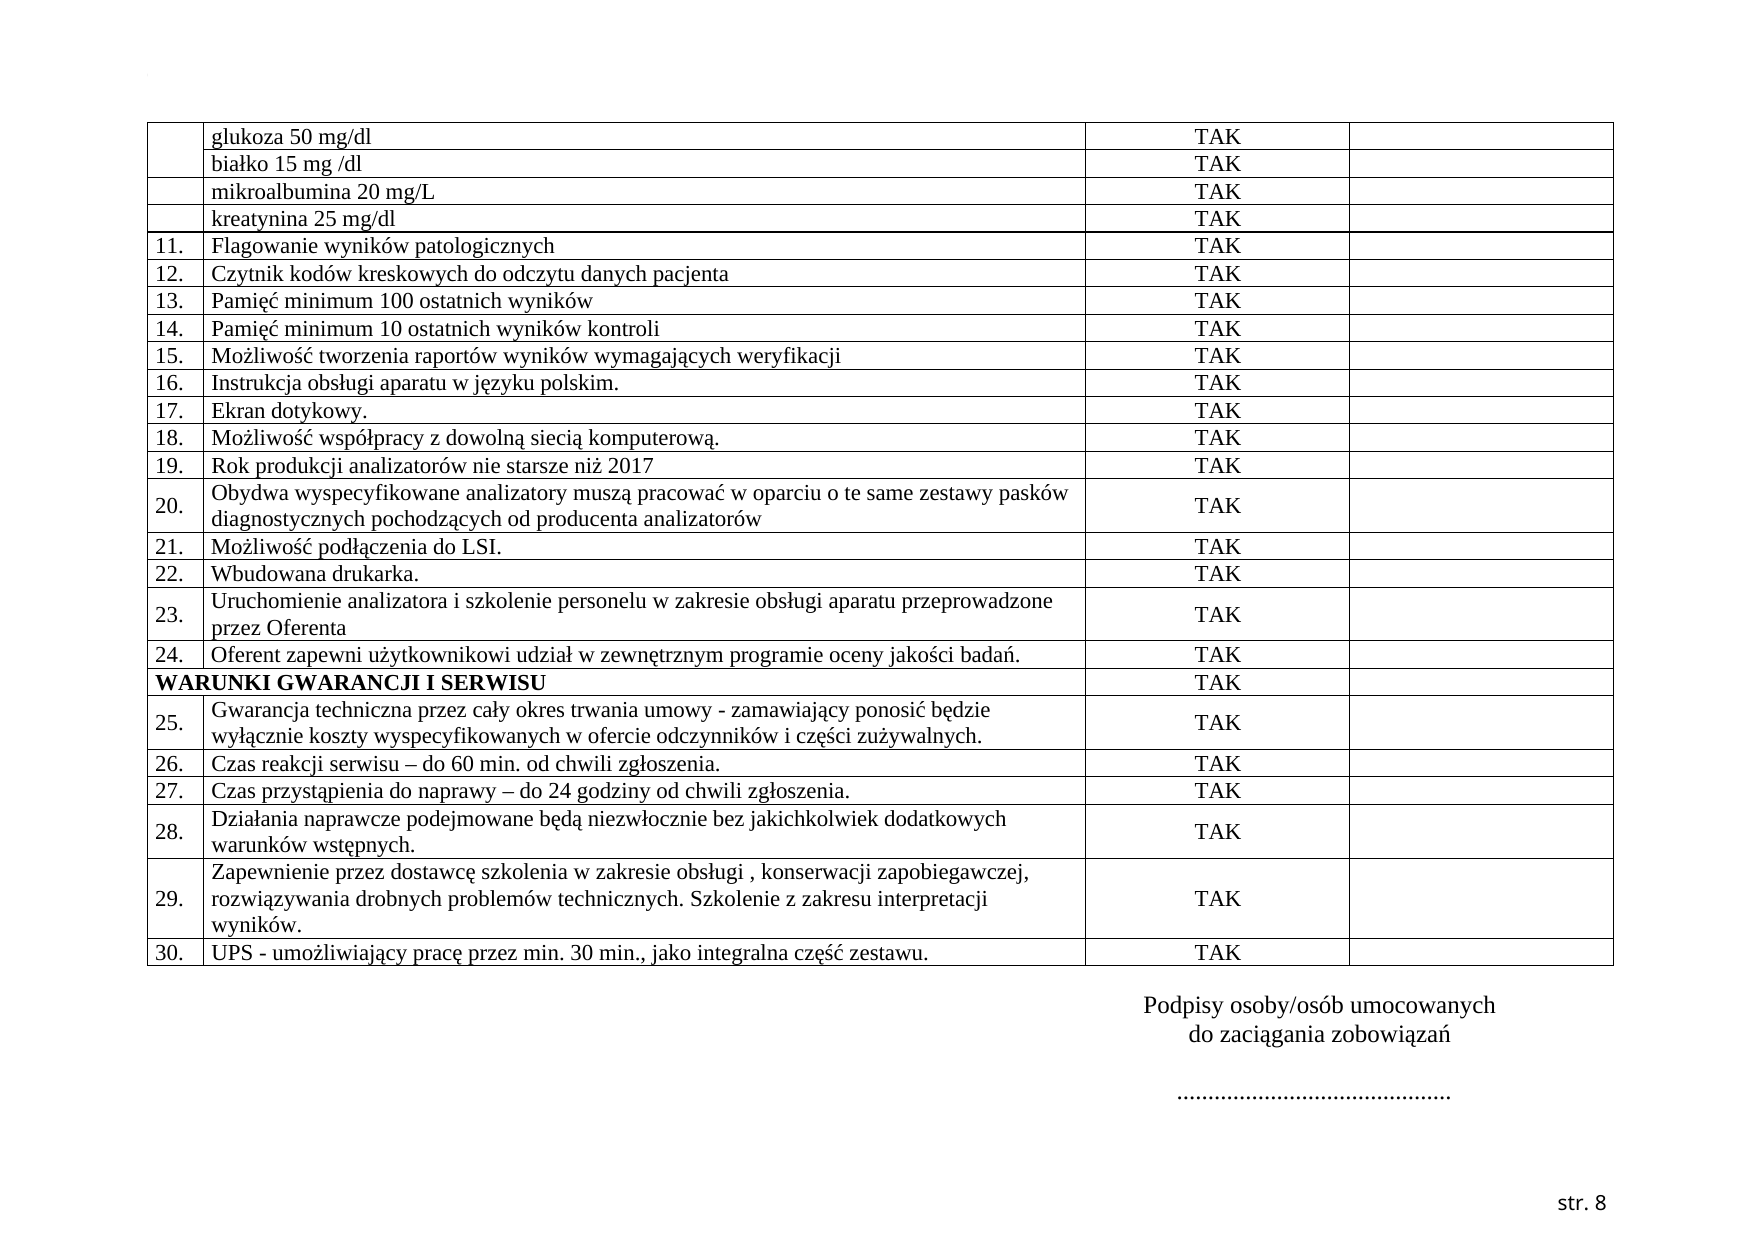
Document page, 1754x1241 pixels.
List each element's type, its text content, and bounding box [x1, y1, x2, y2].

text ............................................ [885, 1076, 1606, 1105]
table_cell TAK [1086, 233, 1349, 259]
table_cell [1350, 233, 1613, 259]
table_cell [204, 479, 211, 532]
table_cell 23. [148, 588, 203, 640]
table_cell białko 15 mg /dl [204, 150, 1085, 177]
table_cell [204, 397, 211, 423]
table_cell Pamięć minimum 10 ostatnich wyników kontroli [204, 315, 1085, 341]
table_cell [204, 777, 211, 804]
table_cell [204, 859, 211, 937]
table_cell [1350, 588, 1613, 640]
text Podpisy osoby/osób umocowanych [1033, 990, 1606, 1019]
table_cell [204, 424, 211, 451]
table_cell TAK [1086, 260, 1349, 286]
table_cell [1350, 178, 1613, 204]
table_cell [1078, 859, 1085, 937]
table_cell TAK [1086, 939, 1349, 965]
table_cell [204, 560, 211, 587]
table_cell TAK [1086, 205, 1349, 231]
table_cell [1350, 123, 1613, 149]
table_cell 11. [148, 233, 203, 259]
table_cell 16. [148, 370, 203, 396]
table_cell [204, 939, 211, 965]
table_cell TAK [1086, 750, 1349, 776]
table_cell TAK [1086, 287, 1349, 314]
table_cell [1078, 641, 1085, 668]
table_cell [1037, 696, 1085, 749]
table_cell TAK [1086, 669, 1349, 695]
table_cell 20. [148, 479, 203, 532]
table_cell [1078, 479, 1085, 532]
table_cell [1350, 260, 1613, 286]
table_cell [1350, 696, 1613, 749]
table_cell TAK [1086, 123, 1349, 149]
table_cell [1350, 205, 1613, 231]
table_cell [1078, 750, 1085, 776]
table_cell kreatynina 25 mg/dl [204, 205, 1085, 231]
table_cell [1350, 669, 1613, 695]
table_cell [1350, 939, 1613, 965]
table_cell [1350, 150, 1613, 177]
table_cell glukoza 50 mg/dl [204, 123, 1085, 149]
table_cell [1350, 370, 1613, 396]
table_cell TAK [1086, 696, 1349, 749]
table_cell Pamięć minimum 100 ostatnich wyników [204, 287, 1085, 314]
table_cell 14. [148, 315, 203, 341]
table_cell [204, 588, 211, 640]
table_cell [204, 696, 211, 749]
table_cell TAK [1086, 560, 1349, 587]
table_cell 28. [148, 805, 203, 857]
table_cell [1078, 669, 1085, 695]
table_cell Czytnik kodów kreskowych do odczytu danych pacjenta [204, 260, 1085, 286]
table_cell 19. [148, 452, 203, 478]
table_cell TAK [1086, 370, 1349, 396]
table_cell TAK [1086, 150, 1349, 177]
table_cell TAK [1086, 452, 1349, 478]
table_cell 29. [148, 859, 203, 937]
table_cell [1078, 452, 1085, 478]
table_cell 25. [148, 696, 203, 749]
table_cell TAK [1086, 641, 1349, 668]
table_cell [1350, 641, 1613, 668]
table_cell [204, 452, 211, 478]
table_cell mikroalbumina 20 mg/L [204, 178, 1085, 204]
table_cell TAK [1086, 533, 1349, 559]
table_cell 26. [148, 750, 203, 776]
table_cell 17. [148, 397, 203, 423]
table_cell 21. [148, 533, 203, 559]
table_cell [1350, 424, 1613, 451]
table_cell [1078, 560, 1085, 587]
table_cell 24. [148, 641, 203, 668]
table_cell [1350, 479, 1613, 532]
table_cell TAK [1086, 424, 1349, 451]
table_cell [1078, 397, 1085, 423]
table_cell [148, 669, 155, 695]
table_cell [1350, 560, 1613, 587]
table_cell TAK [1086, 777, 1349, 804]
table_cell [148, 178, 203, 204]
table_cell [1350, 342, 1613, 368]
text do zaciągania zobowiązań [1033, 1019, 1606, 1047]
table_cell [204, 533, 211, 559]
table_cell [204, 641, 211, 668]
table_cell [1350, 287, 1613, 314]
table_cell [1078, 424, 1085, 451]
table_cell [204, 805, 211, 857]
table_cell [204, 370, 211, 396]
table_cell [1350, 315, 1613, 341]
table_cell 30. [148, 939, 203, 965]
table_cell [1350, 452, 1613, 478]
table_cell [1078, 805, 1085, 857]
table_cell [1350, 750, 1613, 776]
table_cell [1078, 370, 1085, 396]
table_cell [1350, 533, 1613, 559]
table_cell TAK [1086, 479, 1349, 532]
table_cell 18. [148, 424, 203, 451]
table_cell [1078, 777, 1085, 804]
table_cell [1350, 777, 1613, 804]
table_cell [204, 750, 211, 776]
table_cell [1350, 805, 1613, 857]
table_cell [148, 205, 203, 231]
table_cell Możliwość tworzenia raportów wyników wymagających weryfikacji [204, 342, 1085, 368]
table_cell 27. [148, 777, 203, 804]
table_cell TAK [1086, 859, 1349, 937]
table_cell TAK [1086, 805, 1349, 857]
table_cell [1350, 397, 1613, 423]
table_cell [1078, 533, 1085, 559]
table_cell TAK [1086, 588, 1349, 640]
table_cell 12. [148, 260, 203, 286]
table_cell 22. [148, 560, 203, 587]
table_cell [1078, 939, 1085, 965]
table_cell TAK [1086, 178, 1349, 204]
table_cell TAK [1086, 342, 1349, 368]
table_cell Flagowanie wyników patologicznych [204, 233, 1085, 259]
table_cell 15. [148, 342, 203, 368]
table_cell 13. [148, 287, 203, 314]
table_cell [1350, 859, 1613, 937]
table_cell 10. [148, 123, 203, 177]
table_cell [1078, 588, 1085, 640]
table_cell TAK [1086, 315, 1349, 341]
table_cell TAK [1086, 397, 1349, 423]
